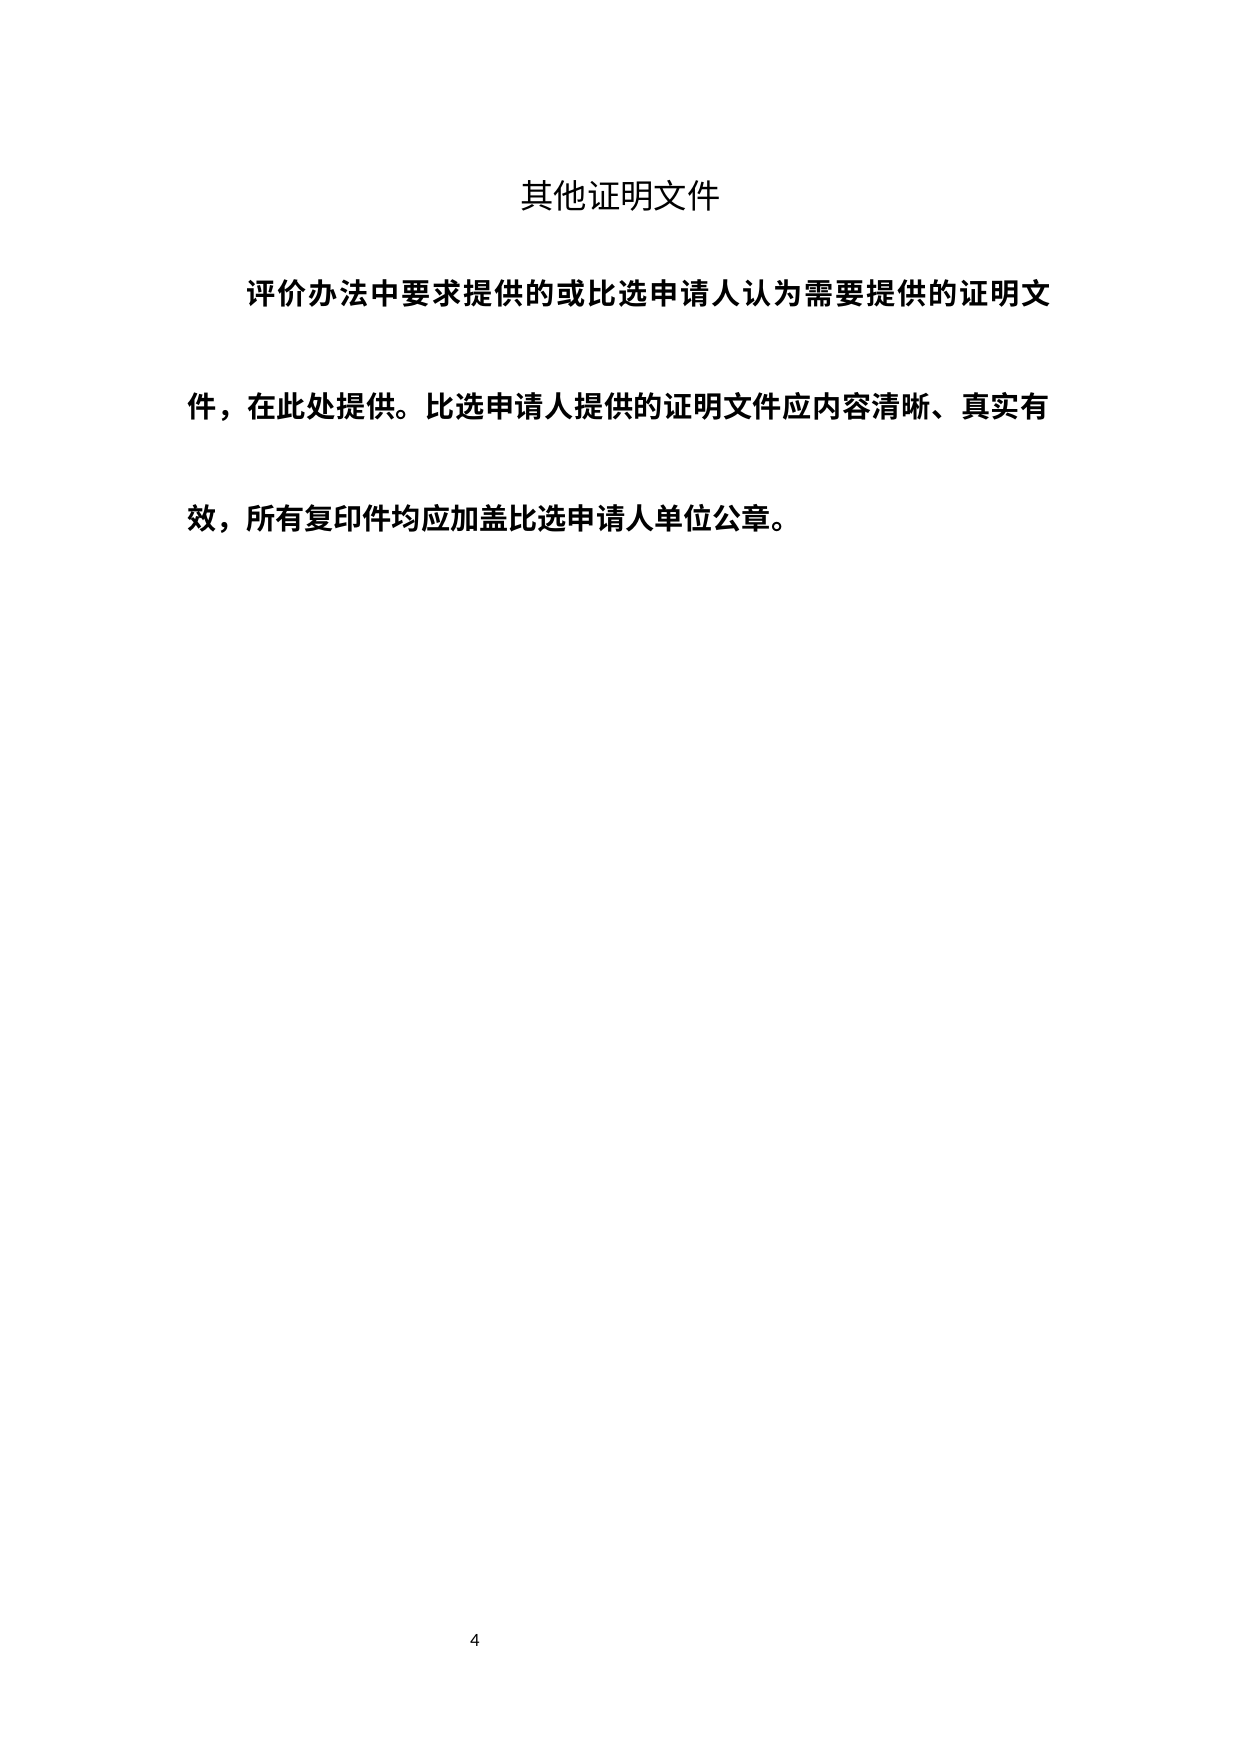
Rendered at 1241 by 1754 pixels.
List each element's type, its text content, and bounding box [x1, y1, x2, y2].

text 其他证明文件 [187, 162, 1053, 227]
subtitle 评价办法中要求提供的或比选申请人认为需要提供的证明文件，在此处提供。比选申请人提供的证明文件应内容清晰、真实有效，所有复印件均应加盖比选申请人单位公章。 [187, 259, 1053, 549]
